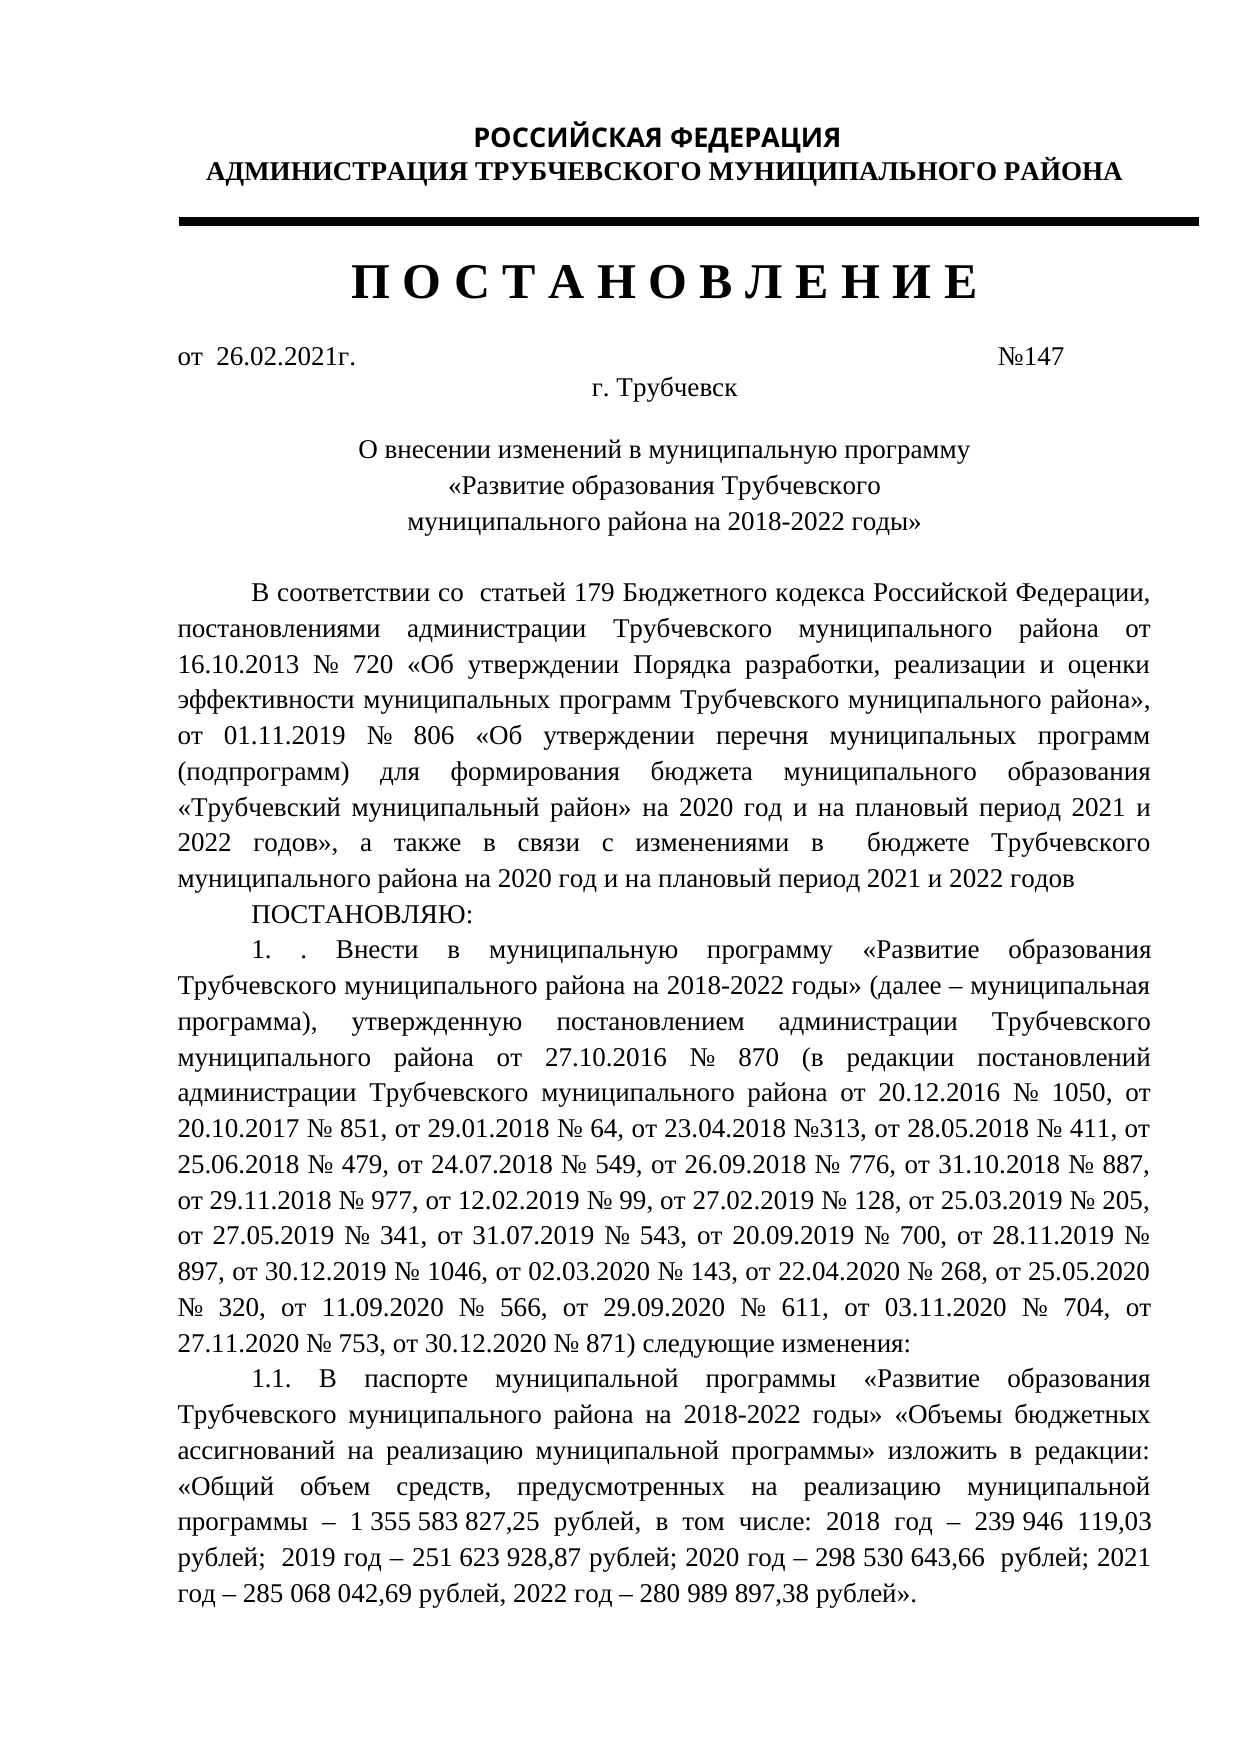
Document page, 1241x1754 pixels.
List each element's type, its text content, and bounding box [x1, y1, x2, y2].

text муниципального района на 2018-2022 годы» [177, 505, 1152, 536]
text П О С Т А Н О В Л Е Н И Е [177, 251, 1152, 309]
text ПОСТАНОВЛЯЮ: [177, 898, 1152, 929]
text АДМИНИСТРАЦИЯ ТРУБЧЕВСКОГО МУНИЦИПАЛЬНОГО РАЙОНА [177, 155, 1152, 186]
subtitle РОССИЙСКАЯ ФЕДЕРАЦИЯ [177, 118, 1137, 155]
text от 26.02.2021г. №147 [177, 340, 1152, 371]
text В соответствии со статьей 179 Бюджетного кодекса Российской Федерации, постановлениями администрации Трубчевского муниципального района от 16.10.2013 № 720 «Об утверждении Порядка разработки, реализации и оценки эффективности муниципальных программ Трубчевского муниципального района», от 01.11.2019 № 806 «Об утверждении перечня муниципальных программ (подпрограмм) для формирования бюджета муниципального образования «Трубчевский муниципальный район» на 2020 год и на плановый период 2021 и 2022 годов», а также в связи с изменениями в бюджете Трубчевского муниципального района на 2020 год и на плановый период 2021 и 2022 годов [177, 576, 1152, 893]
text «Развитие образования Трубчевского [177, 469, 1152, 500]
text О внесении изменений в муниципальную программу [177, 433, 1152, 464]
text г. Трубчевск [177, 371, 1152, 402]
text 1.1. В паспорте муниципальной программы «Развитие образования Трубчевского муниципального района на 2018-2022 годы» «Объемы бюджетных ассигнований на реализацию муниципальной программы» изложить в редакции: «Общий объем средств, предусмотренных на реализацию муниципальной программы – 1 355 583 827,25 рублей, в том числе: 2018 год – 239 946 119,03 рублей; 2019 год – 251 623 928,87 рублей; 2020 год – 298 530 643,66 рублей; 2021 год – 285 068 042,69 рублей, 2022 год – 280 989 897,38 рублей». [177, 1362, 1152, 1608]
text 1. . Внести в муниципальную программу «Развитие образования Трубчевского муниципального района на 2018-2022 годы» (далее – муниципальная программа), утвержденную постановлением администрации Трубчевского муниципального района от 27.10.2016 № 870 (в редакции постановлений администрации Трубчевского муниципального района от 20.12.2016 № 1050, от 20.10.2017 № 851, от 29.01.2018 № 64, от 23.04.2018 №313, от 28.05.2018 № 411, от 25.06.2018 № 479, от 24.07.2018 № 549, от 26.09.2018 № 776, от 31.10.2018 № 887, от 29.11.2018 № 977, от 12.02.2019 № 99, от 27.02.2019 № 128, от 25.03.2019 № 205, от 27.05.2019 № 341, от 31.07.2019 № 543, от 20.09.2019 № 700, от 28.11.2019 № 897, от 30.12.2019 № 1046, от 02.03.2020 № 143, от 22.04.2020 № 268, от 25.05.2020 № 320, от 11.09.2020 № 566, от 29.09.2020 № 611, от 03.11.2020 № 704, от 27.11.2020 № 753, от 30.12.2020 № 871) следующие изменения: [177, 934, 1152, 1358]
